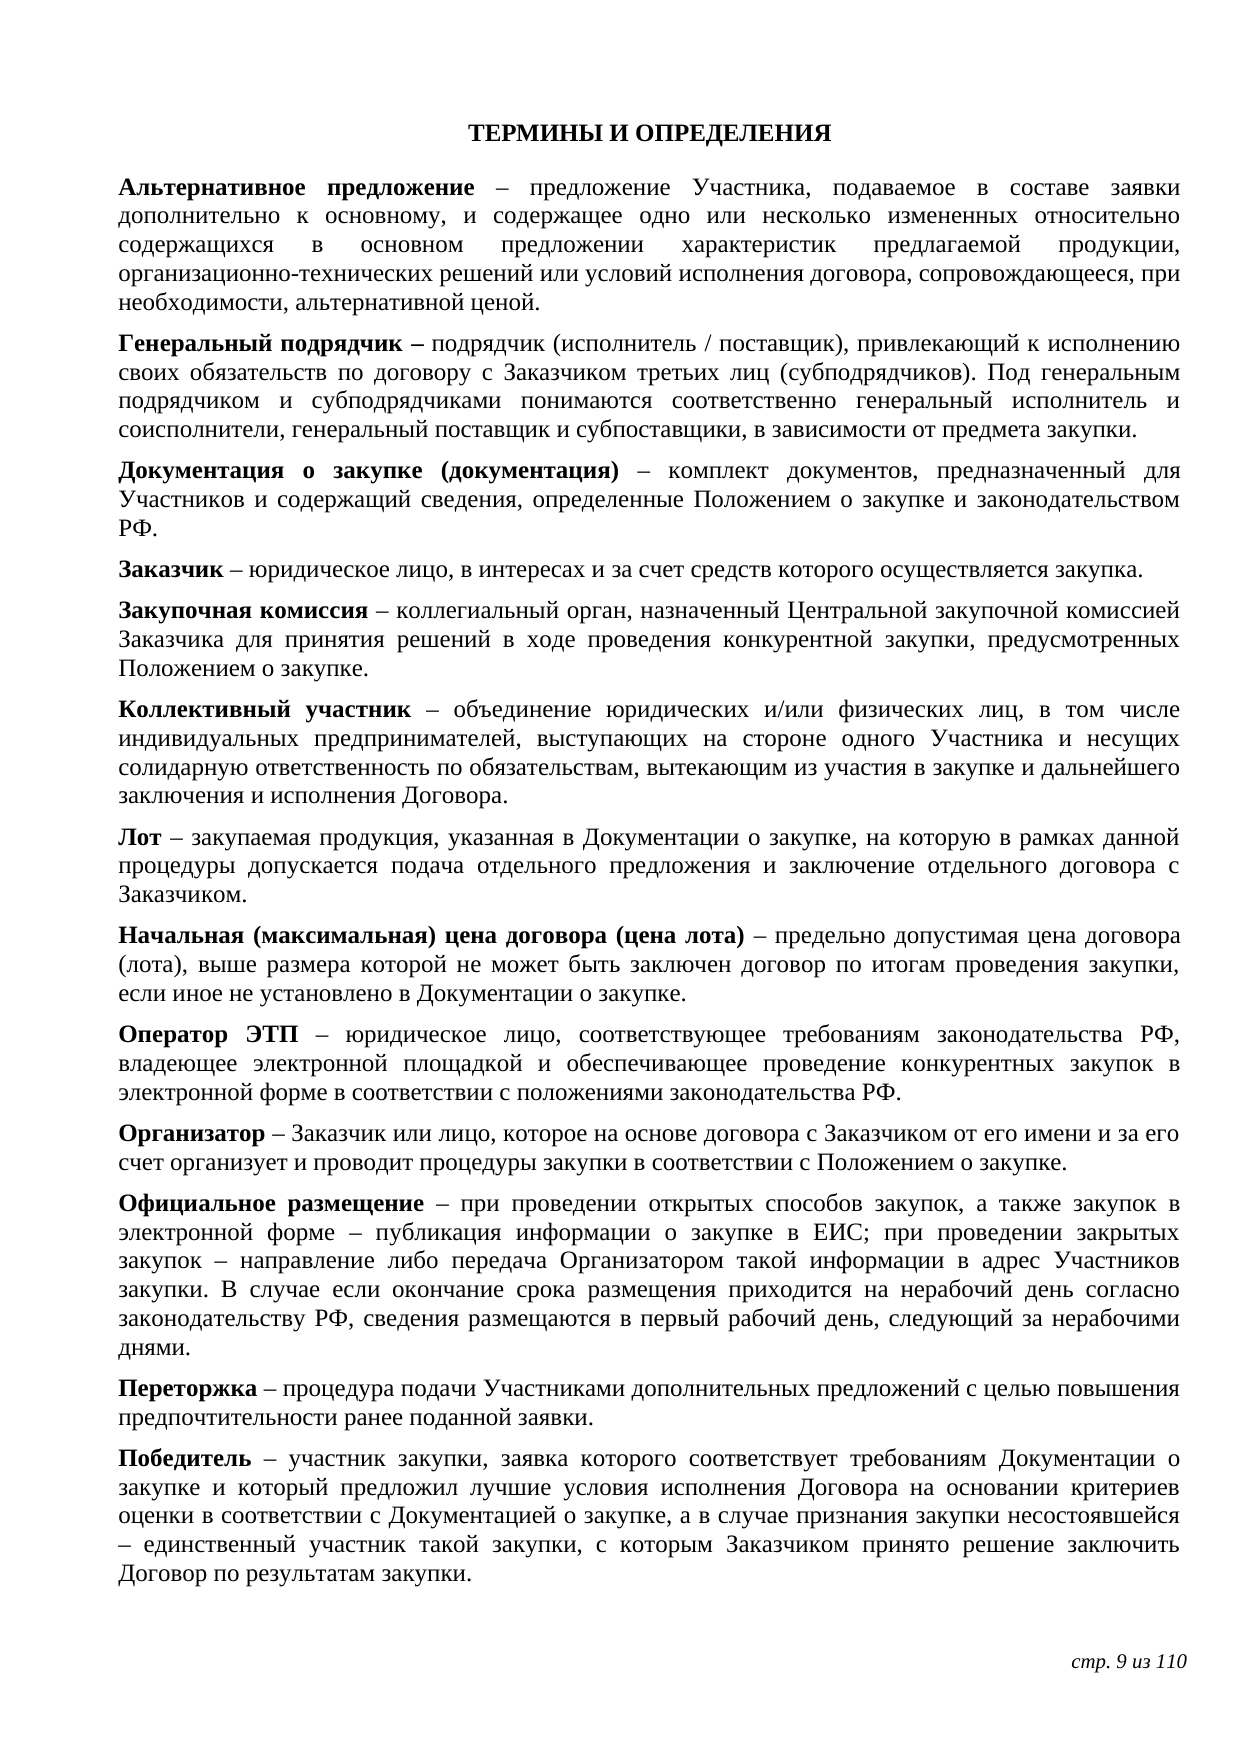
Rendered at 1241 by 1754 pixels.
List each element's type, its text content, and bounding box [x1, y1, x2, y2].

text Оператор ЭТП – юридическое лицо, соответствующее требованиям законодательства РФ, владеющее электронной площадкой и обеспечивающее проведение конкурентных закупок в электронной форме в соответствии с положениями законодательства РФ. [118, 1019, 1181, 1106]
text Победитель – участник закупки, заявка которого соответствует требованиям Документации о закупке и который предложил лучшие условия исполнения Договора на основании критериев оценки в соответствии с Документацией о закупке, а в случае признания закупки несостоявшейся – единственный участник такой закупки, с которым Заказчиком принято решение заключить Договор по результатам закупки. [118, 1443, 1181, 1587]
text Начальная (максимальная) цена договора (цена лота) – предельно допустимая цена договора (лота), выше размера которой не может быть заключен договор по итогам проведения закупки, если иное не установлено в Документации о закупке. [118, 921, 1181, 1007]
subtitle ТЕРМИНЫ И ОПРЕДЕЛЕНИЯ [118, 118, 1181, 147]
text Официальное размещение – при проведении открытых способов закупок, а также закупок в электронной форме – публикация информации о закупке в ЕИС; при проведении закрытых закупок – направление либо передача Организатором такой информации в адрес Участников закупки. В случае если окончание срока размещения приходится на нерабочий день согласно законодательству РФ, сведения размещаются в первый рабочий день, следующий за нерабочими днями. [118, 1188, 1181, 1361]
text Коллективный участник – объединение юридических и/или физических лиц, в том числе индивидуальных предпринимателей, выступающих на стороне одного Участника и несущих солидарную ответственность по обязательствам, вытекающим из участия в закупке и дальнейшего заключения и исполнения Договора. [118, 694, 1181, 809]
text Организатор – Заказчик или лицо, которое на основе договора с Заказчиком от его имени и за его счет организует и проводит процедуры закупки в соответствии с Положением о закупке. [118, 1118, 1181, 1176]
text Генеральный подрядчик – подрядчик (исполнитель / поставщик), привлекающий к исполнению своих обязательств по договору с Заказчиком третьих лиц (субподрядчиков). Под генеральным подрядчиком и субподрядчиками понимаются соответственно генеральный исполнитель и соисполнители, генеральный поставщик и субпоставщики, в зависимости от предмета закупки. [118, 328, 1181, 443]
text Переторжка – процедура подачи Участниками дополнительных предложений с целью повышения предпочтительности ранее поданной заявки. [118, 1373, 1181, 1431]
text Заказчик – юридическое лицо, в интересах и за счет средств которого осуществляется закупка. [118, 554, 1181, 583]
text Закупочная комиссия – коллегиальный орган, назначенный Центральной закупочной комиссией Заказчика для принятия решений в ходе проведения конкурентной закупки, предусмотренных Положением о закупке. [118, 596, 1181, 682]
text Документация о закупке (документация) – комплект документов, предназначенный для Участников и содержащий сведения, определенные Положением о закупке и законодательством РФ. [118, 456, 1181, 542]
text Альтернативное предложение – предложение Участника, подаваемое в составе заявки дополнительно к основному, и содержащее одно или несколько измененных относительно содержащихся в основном предложении характеристик предлагаемой продукции, организационно-технических решений или условий исполнения договора, сопровождающееся, при необходимости, альтернативной ценой. [118, 172, 1181, 316]
text Лот – закупаемая продукция, указанная в Документации о закупке, на которую в рамках данной процедуры допускается подача отдельного предложения и заключение отдельного договора с Заказчиком. [118, 822, 1181, 908]
